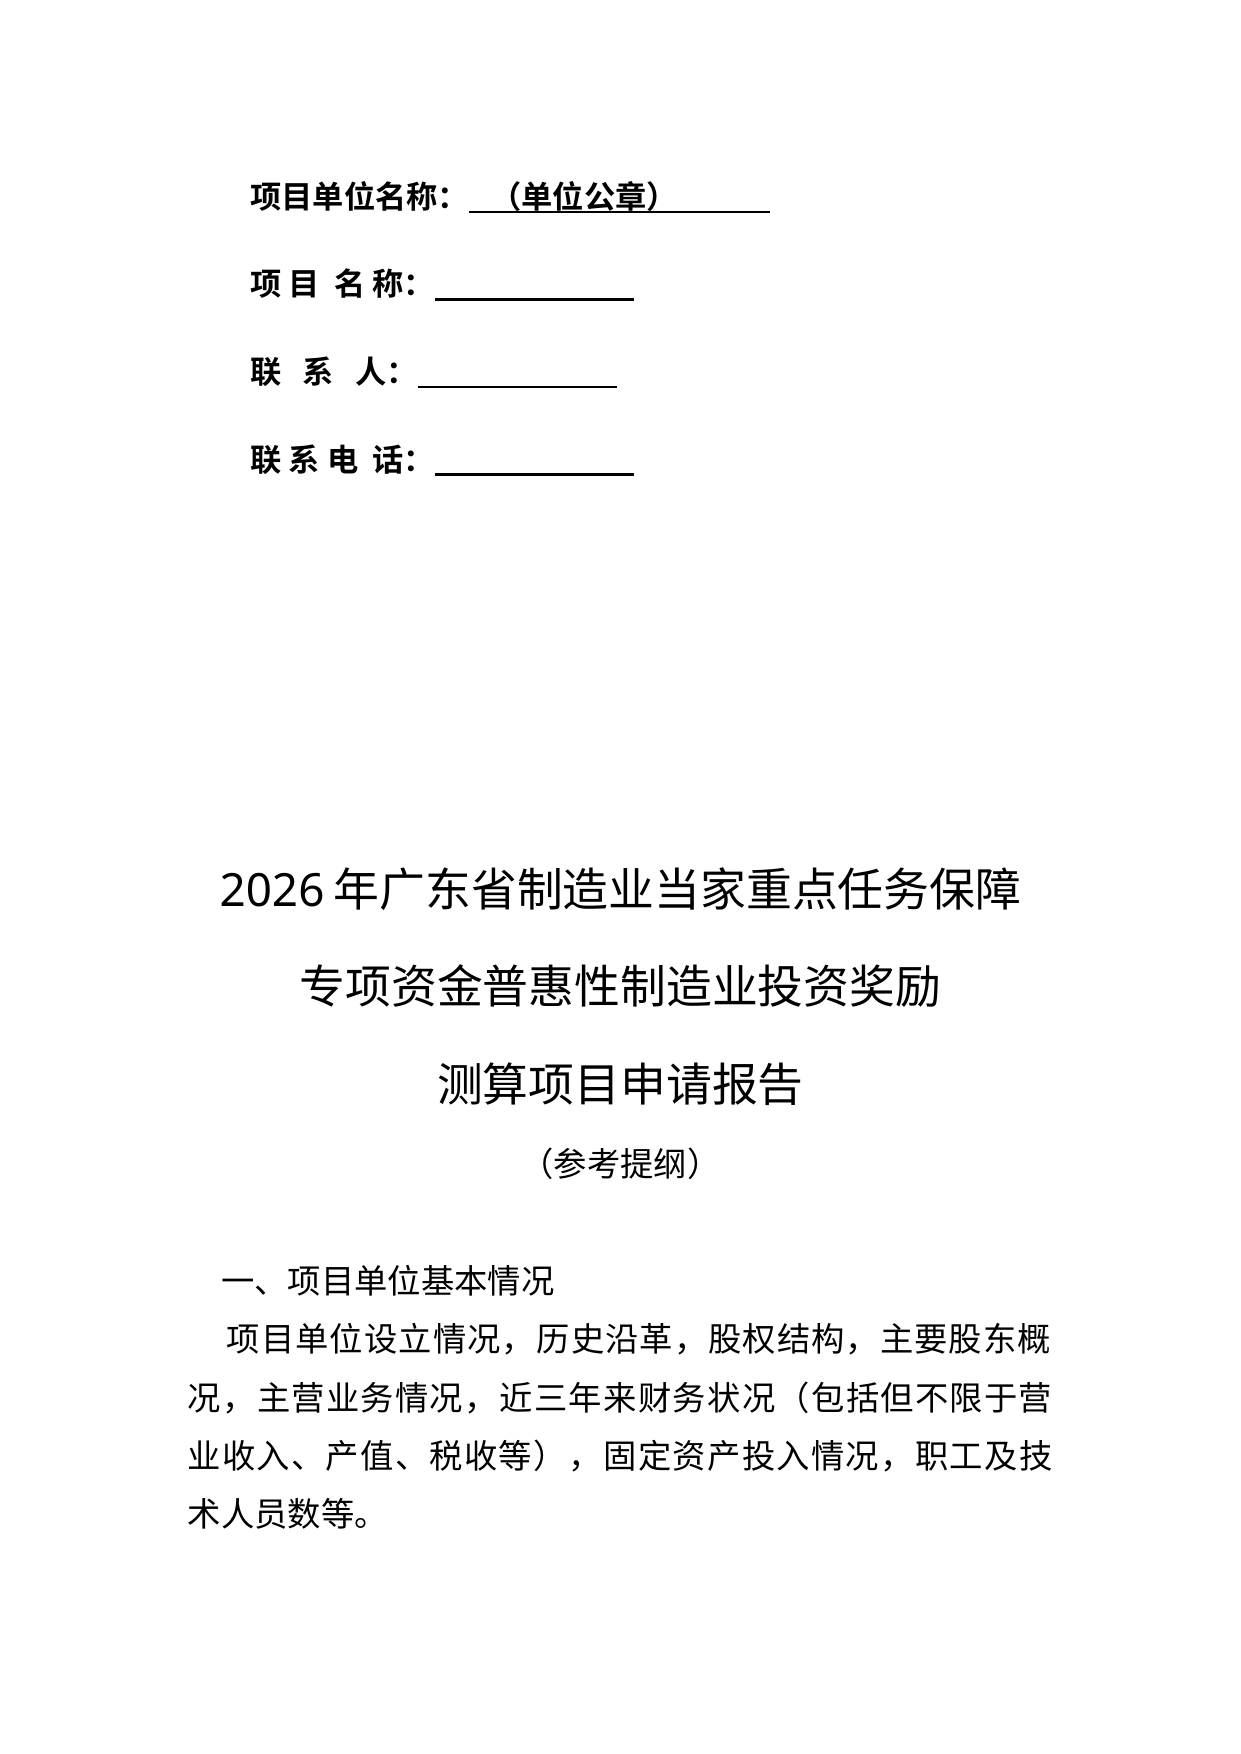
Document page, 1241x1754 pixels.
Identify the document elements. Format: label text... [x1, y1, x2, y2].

text 项 目 名 称： [187, 249, 1053, 314]
text 专项资金普惠性制造业投资奖励 [187, 935, 1053, 1032]
text （参考提纲） [187, 1130, 1053, 1188]
text 联 系 电 话： [187, 425, 1053, 490]
text 项目单位名称： （单位公章） [187, 162, 1053, 227]
text 联 系 人： [187, 337, 1053, 402]
text 测算项目申请报告 [187, 1032, 1053, 1130]
text 项目单位设立情况，历史沿革，股权结构，主要股东概况，主营业务情况，近三年来财务状况（包括但不限于营业收入、产值、税收等），固定资产投入情况，职工及技术人员数等。 [187, 1305, 1053, 1538]
text 一、项目单位基本情况 [187, 1247, 1053, 1305]
text 2026年广东省制造业当家重点任务保障 [187, 837, 1053, 935]
